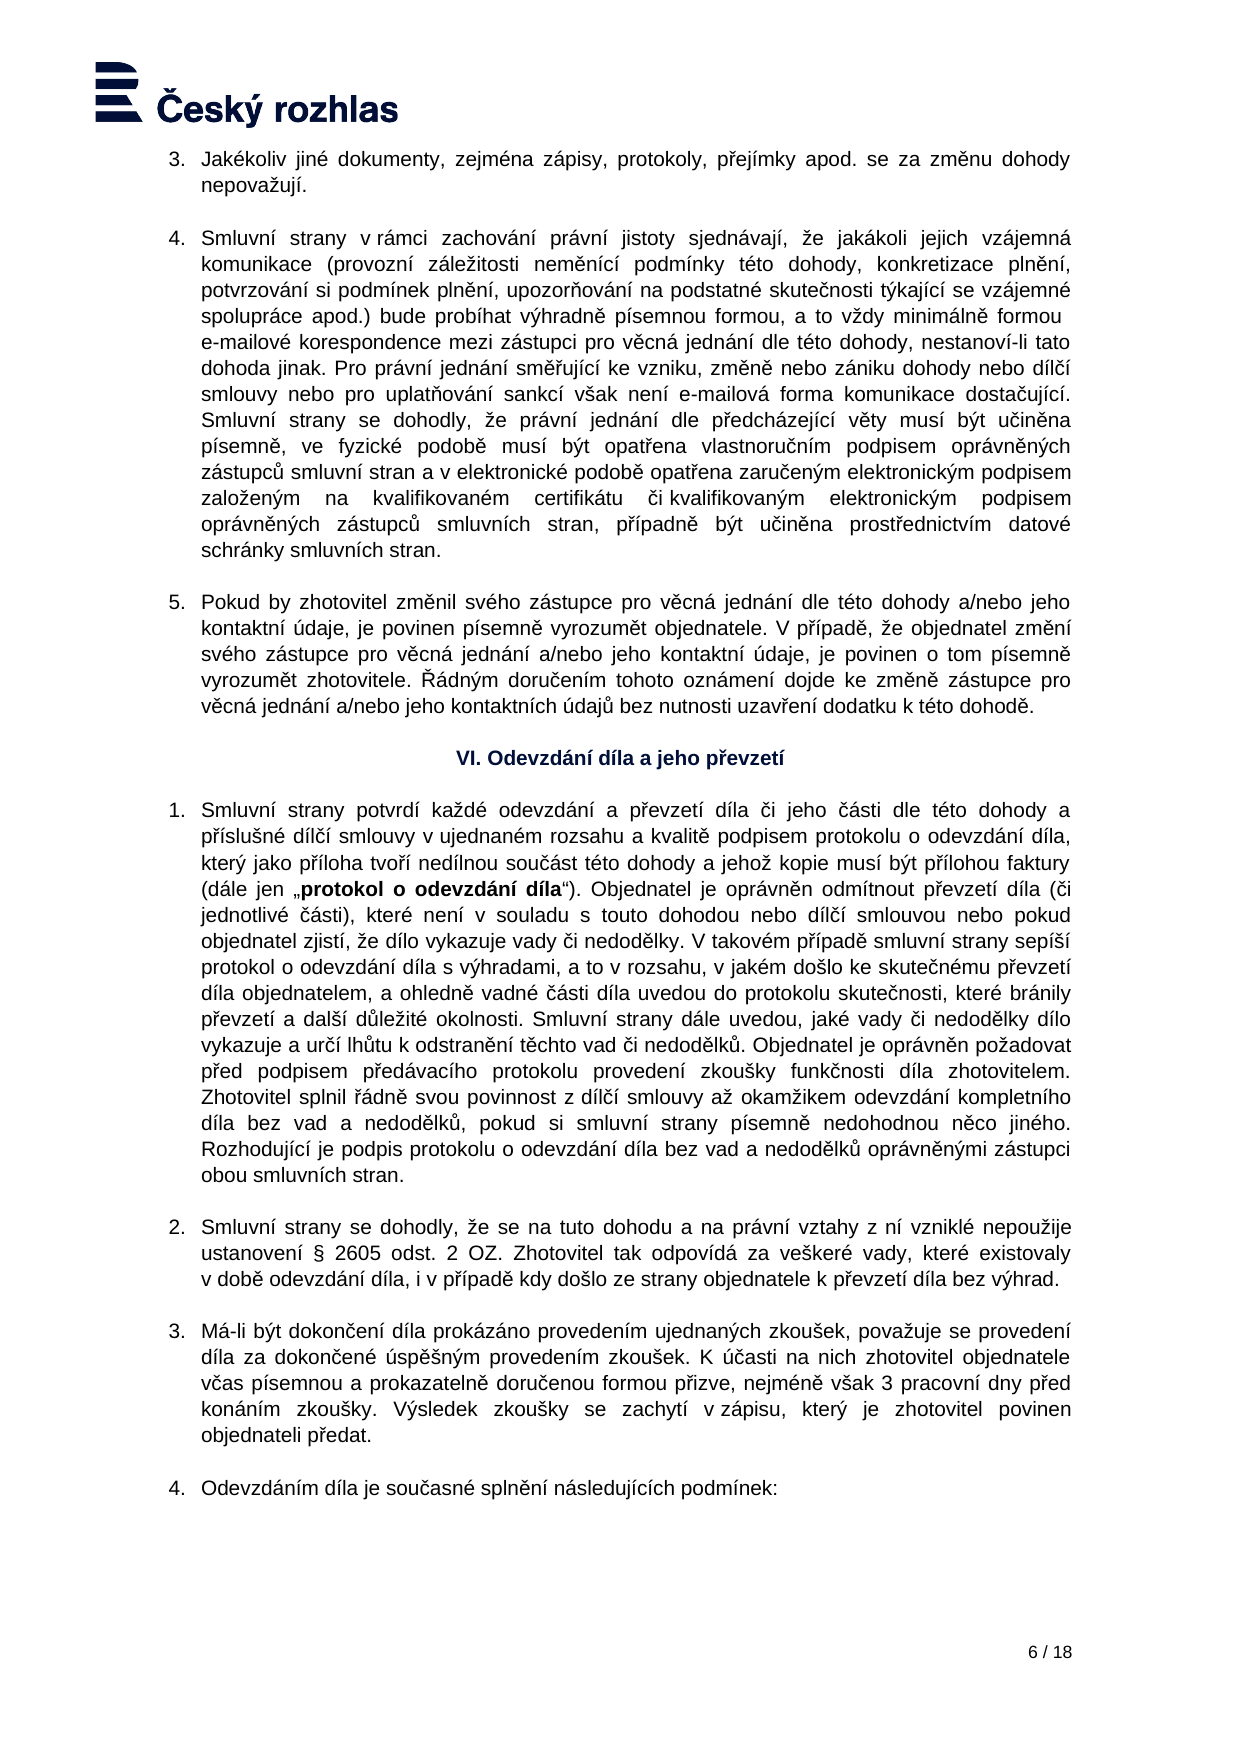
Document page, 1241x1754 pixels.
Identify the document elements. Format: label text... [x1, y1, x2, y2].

list Smluvní strany potvrdí každé odevzdání a převzetí díla či jeho části dle této dohody a příslušné dílčí smlouvy v ujednaném rozsahu a kvalitě podpisem protokolu o odevzdání díla, který jako příloha tvoří nedílnou součást této dohody a jehož kopie musí být přílohou faktury (dále jen „protokol o odevzdání díla“). Objednatel je oprávněn odmítnout převzetí díla (či jednotlivé části), které není v souladu s touto dohodou nebo dílčí smlouvou nebo pokud objednatel zjistí, že dílo vykazuje vady či nedodělky. V takovém případě smluvní strany sepíší protokol o odevzdání díla s výhradami, a to v rozsahu, v jakém došlo ke skutečnému převzetí díla objednatelem, a ohledně vadné části díla uvedou do protokolu skutečnosti, které bránily převzetí a další důležité okolnosti. Smluvní strany dále uvedou, jaké vady či nedodělky dílo vykazuje a určí lhůtu k odstranění těchto vad či nedodělků. Objednatel je oprávněn požadovat před podpisem předávacího protokolu provedení zkoušky funkčnosti díla zhotovitelem. Zhotovitel splnil řádně svou povinnost z dílčí smlouvy až okamžikem odevzdání kompletního díla bez vad a nedodělků, pokud si smluvní strany písemně nedohodnou něco jiného. Rozhodující je podpis protokolu o odevzdání díla bez vad a nedodělků oprávněnými zástupci obou smluvních stran. [168, 797, 1072, 1188]
list Má-li být dokončení díla prokázáno provedením ujednaných zkoušek, považuje se provedení díla za dokončené úspěšným provedením zkoušek. K účasti na nich zhotovitel objednatele včas písemnou a prokazatelně doručenou formou přizve, nejméně však 3 pracovní dny před konáním zkoušky. Výsledek zkoušky se zachytí v zápisu, který je zhotovitel povinen objednateli předat. [168, 1318, 1072, 1448]
list Odevzdáním díla je současné splnění následujících podmínek: [168, 1474, 1072, 1500]
subtitle Odevzdání díla a jeho převzetí [168, 745, 1072, 771]
list Jakékoliv jiné dokumenty, zejména zápisy, protokoly, přejímky apod. se za změnu dohody nepovažují. [168, 146, 1072, 198]
list Pokud by zhotovitel změnil svého zástupce pro věcná jednání dle této dohody a/nebo jeho kontaktní údaje, je povinen písemně vyrozumět objednatele. V případě, že objednatel změní svého zástupce pro věcná jednání a/nebo jeho kontaktní údaje, je povinen o tom písemně vyrozumět zhotovitele. Řádným doručením tohoto oznámení dojde ke změně zástupce pro věcná jednání a/nebo jeho kontaktních údajů bez nutnosti uzavření dodatku k této dohodě. [168, 589, 1072, 719]
list Smluvní strany se dohodly, že se na tuto dohodu a na právní vztahy z ní vzniklé nepoužije ustanovení § 2605 odst. 2 OZ. Zhotovitel tak odpovídá za veškeré vady, které existovaly v době odevzdání díla, i v případě kdy došlo ze strany objednatele k převzetí díla bez výhrad. [168, 1214, 1072, 1292]
picture [95, 62, 398, 128]
list Smluvní strany v rámci zachování právní jistoty sjednávají, že jakákoli jejich vzájemná komunikace (provozní záležitosti neměnící podmínky této dohody, konkretizace plnění, potvrzování si podmínek plnění, upozorňování na podstatné skutečnosti týkající se vzájemné spolupráce apod.) bude probíhat výhradně písemnou formou, a to vždy minimálně formou e-mailové korespondence mezi zástupci pro věcná jednání dle této dohody, nestanoví-li tato dohoda jinak. Pro právní jednání směřující ke vzniku, změně nebo zániku dohody nebo dílčí smlouvy nebo pro uplatňování sankcí však není e-mailová forma komunikace dostačující. Smluvní strany se dohodly, že právní jednání dle předcházející věty musí být učiněna písemně, ve fyzické podobě musí být opatřena vlastnoručním podpisem oprávněných zástupců smluvní stran a v elektronické podobě opatřena zaručeným elektronickým podpisem založeným na kvalifikovaném certifikátu či kvalifikovaným elektronickým podpisem oprávněných zástupců smluvních stran, případně být učiněna prostřednictvím datové schránky smluvních stran. [168, 224, 1072, 563]
